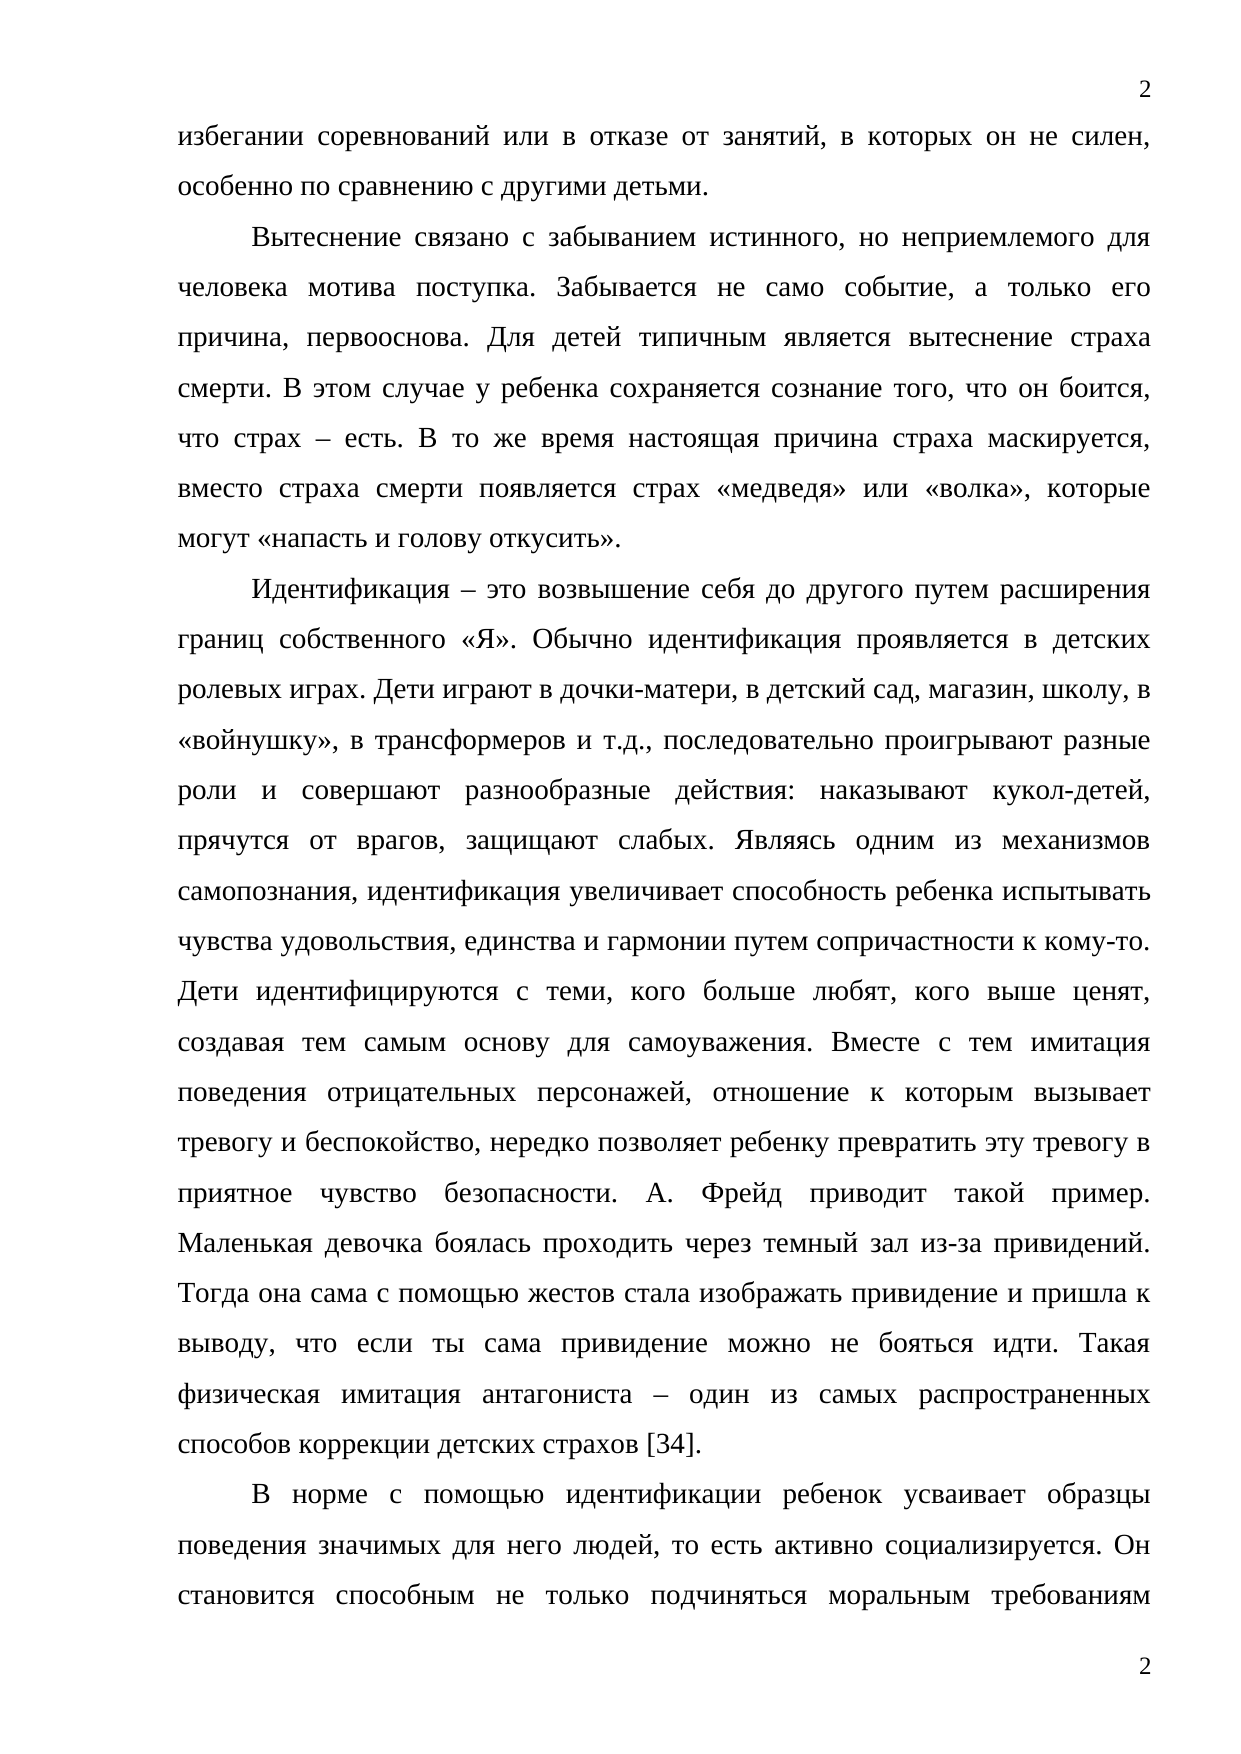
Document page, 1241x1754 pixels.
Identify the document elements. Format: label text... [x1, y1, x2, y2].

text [177, 1477, 1152, 1611]
text Вытеснение связано с забыванием истинного, но неприемлемого для человека мотива поступка. Забывается не само событие, а только его причина, первооснова. Для детей типичным является вытеснение страха смерти. В этом случае у ребенка сохраняется сознание того, что он боится, что страх – есть. В то же время настоящая причина страха маскируется, вместо страха смерти появляется страх «медведя» или «волка», которые могут «напасть и голову откусить». [177, 219, 1152, 554]
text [177, 118, 1152, 202]
text Идентификация – это возвышение себя до другого путем расширения границ собственного «Я». Обычно идентификация проявляется в детских ролевых играх. Дети играют в дочки-матери, в детский сад, магазин, школу, в «войнушку», в трансформеров и т.д., последовательно проигрывают разные роли и совершают разнообразные действия: наказывают кукол-детей, прячутся от врагов, защищают слабых. Являясь одним из механизмов самопознания, идентификация увеличивает способность ребенка испытывать чувства удовольствия, единства и гармонии путем сопричастности к кому-то. Дети идентифицируются с теми, кого больше любят, кого выше ценят, создавая тем самым основу для самоуважения. Вместе с тем имитация поведения отрицательных персонажей, отношение к которым вызывает тревогу и беспокойство, нередко позволяет ребенку превратить эту тревогу в приятное чувство безопасности. А. Фрейд приводит такой пример. Маленькая девочка боялась проходить через темный зал из-за привидений. Тогда она сама с помощью жестов стала изображать привидение и пришла к выводу, что если ты сама привидение можно не бояться идти. Такая физическая имитация антагониста – один из самых распространенных способов коррекции детских страхов [34]. [177, 571, 1152, 1460]
